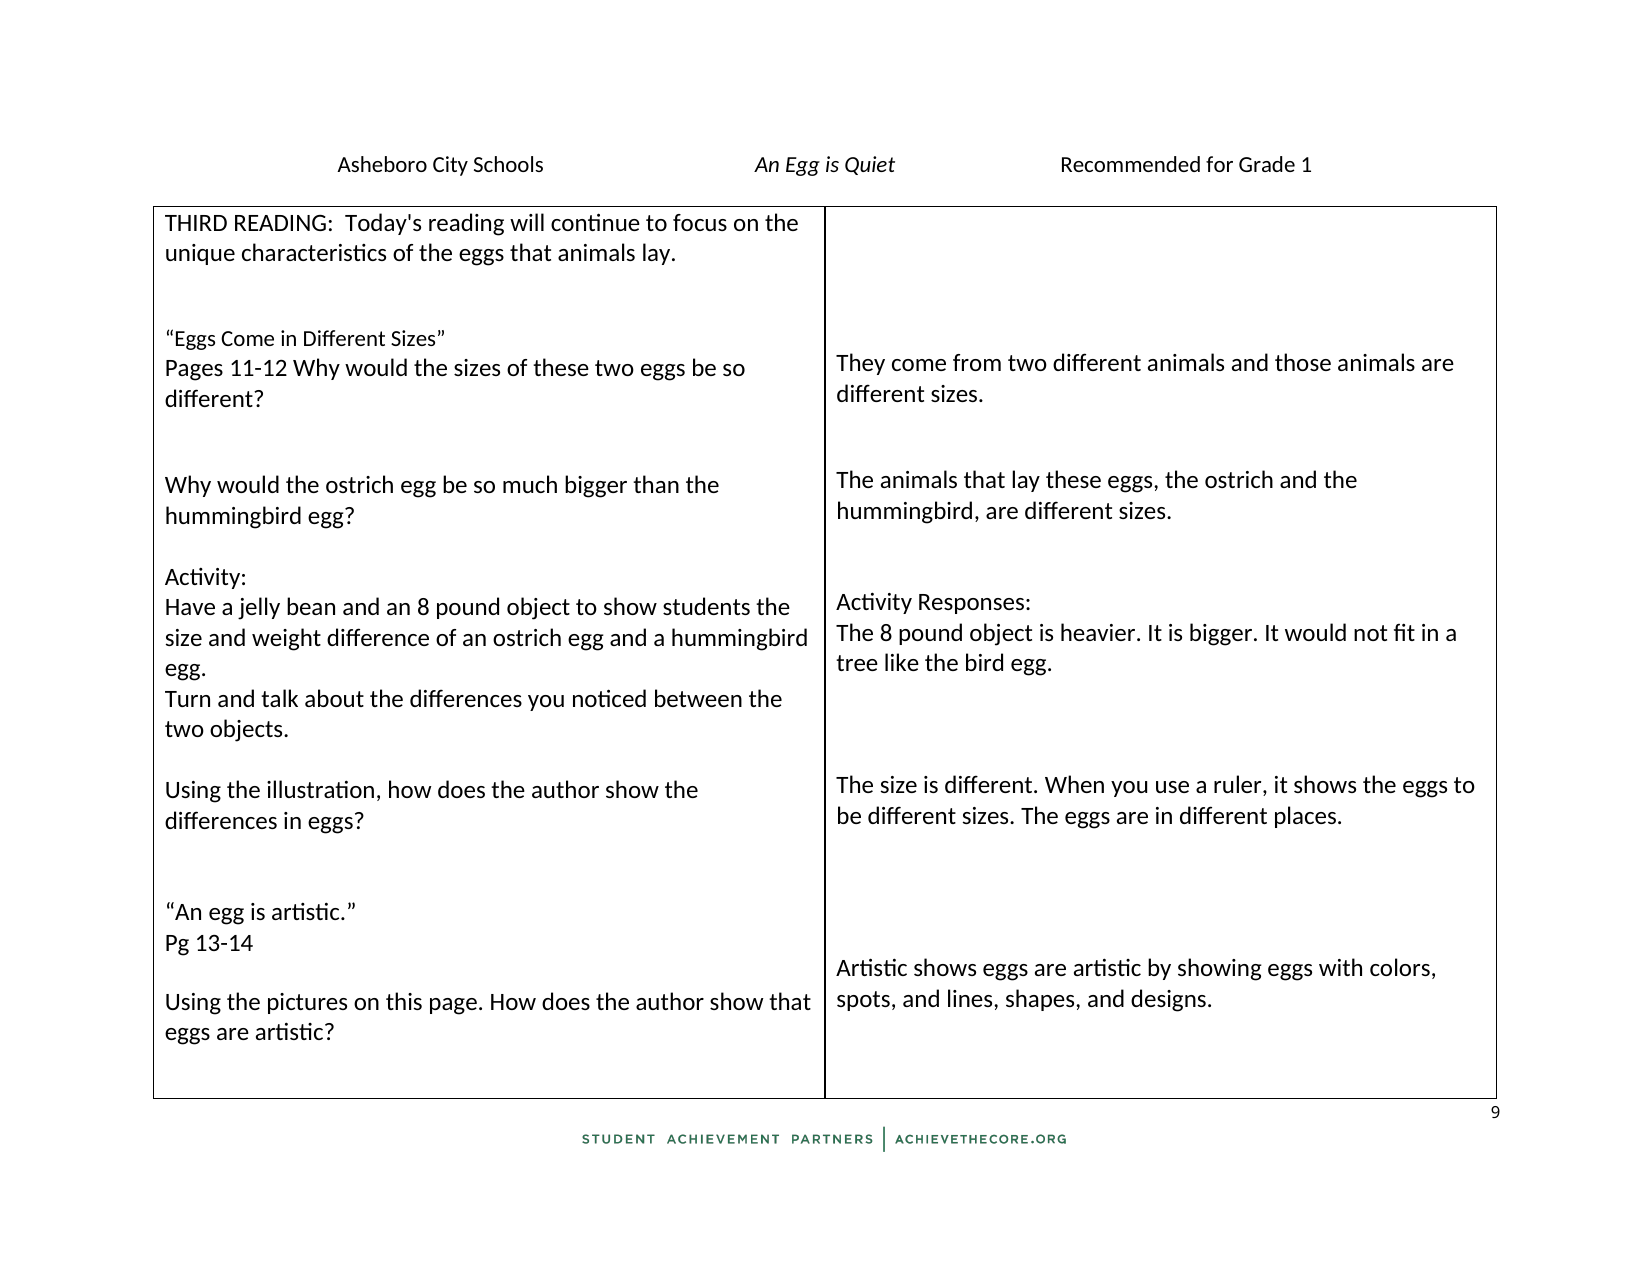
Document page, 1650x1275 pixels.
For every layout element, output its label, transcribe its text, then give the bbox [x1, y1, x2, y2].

picture [571, 1123, 1079, 1155]
